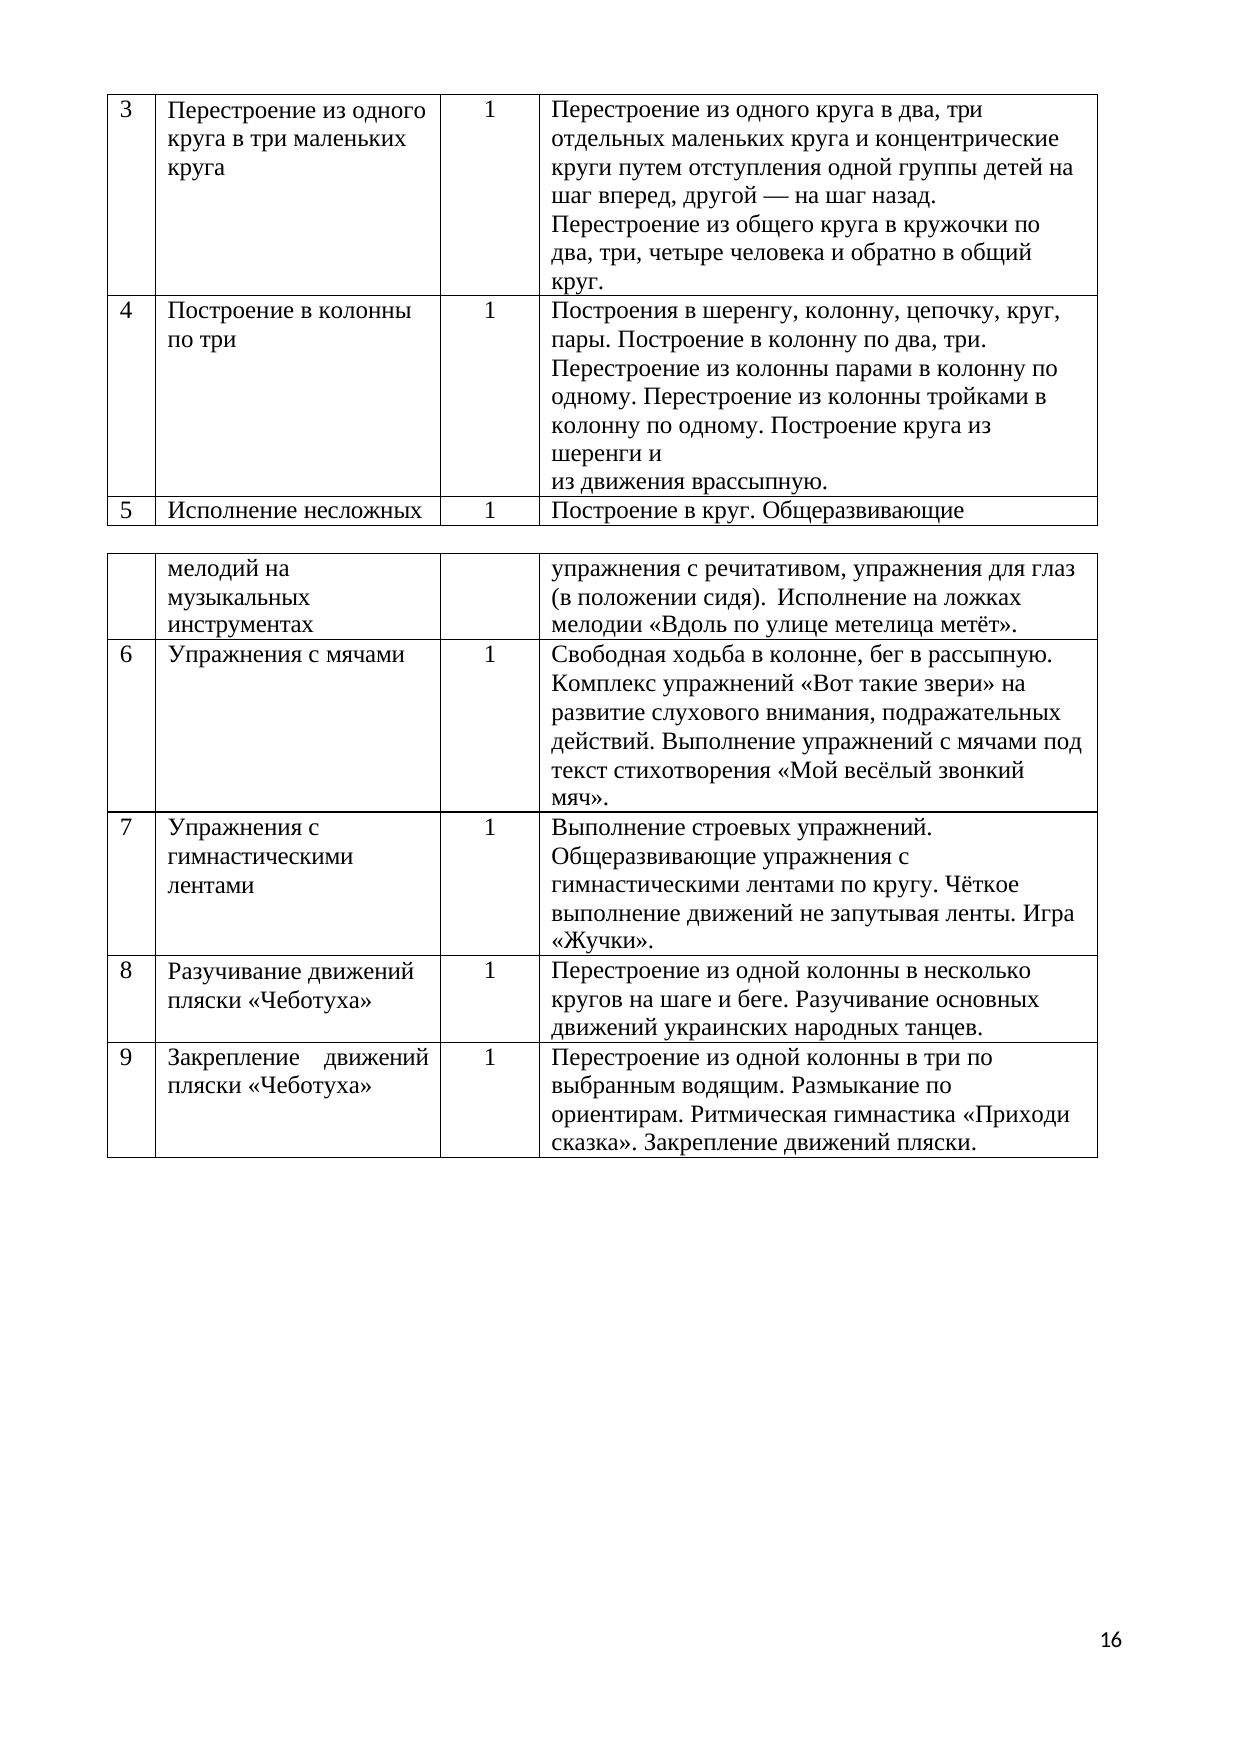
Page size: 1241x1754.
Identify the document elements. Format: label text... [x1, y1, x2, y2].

table_cell 3 [108, 95, 155, 295]
table_cell 1 [441, 640, 539, 811]
table_cell 6 [108, 640, 155, 811]
table_cell Исполнение несложных [156, 497, 440, 525]
table_cell Построения в шеренгу, колонну, цепочку, круг, пары. Построение в колонну по два, три. Перестроение из колонны парами в колонну по одному. Перестроение из колонны тройками в колонну по одному. Построение круга из шеренги и из движения врассыпную. [540, 296, 1097, 496]
table_cell Свободная ходьба в колонне, бег в рассыпную. Комплекс упражнений «Вот такие звери» на развитие слухового внимания, подражательных действий. Выполнение упражнений с мячами под текст стихотворения «Мой весёлый звонкий мяч». [540, 640, 1097, 811]
table_cell Построение в круг. Общеразвивающие [540, 497, 1097, 525]
table_header упражнения с речитативом, упражнения для глаз (в положении сидя). Исполнение на ложках мелодии «Вдоль по улице метелица метёт». [540, 554, 1097, 639]
table_cell Разучивание движений пляски «Чеботуха» [156, 956, 440, 1042]
table_cell Перестроение из одной колонны в три по выбранным водящим. Размыкание по ориентирам. Ритмическая гимнастика «Приходи сказка». Закрепление движений пляски. [540, 1043, 1097, 1157]
table_cell Упражнения с мячами [156, 640, 440, 811]
table_cell Перестроение из одной колонны в несколько кругов на шаге и беге. Разучивание основных движений украинских народных танцев. [540, 956, 1097, 1042]
table_cell Выполнение строевых упражнений. Общеразвивающие упражнения с гимнастическими лентами по кругу. Чёткое выполнение движений не запутывая ленты. Игра «Жучки». [540, 813, 1097, 955]
table_header мелодий на музыкальных инструментах [156, 554, 440, 639]
table_header [441, 554, 539, 639]
table_cell 1 [441, 813, 539, 955]
table_cell 8 [108, 956, 155, 1042]
table_cell 4 [108, 296, 155, 496]
table_cell 1 [441, 296, 539, 496]
table_cell 7 [108, 813, 155, 955]
table_cell 5 [108, 497, 155, 525]
table_cell Упражнения с гимнастическими лентами [156, 813, 440, 955]
table_header [108, 554, 155, 639]
table_cell Закрепление движений пляски «Чеботуха» [156, 1043, 440, 1157]
table_cell 1 [441, 497, 539, 525]
table_cell Перестроение из одного круга в два, три отдельных маленьких круга и концентрические круги путем отступления одной группы детей на шаг вперед, другой — на шаг назад. Перестроение из общего круга в кружочки по два, три, четыре человека и обратно в общий круг. [540, 95, 1097, 295]
table_cell 1 [441, 1043, 539, 1157]
table_cell 1 [441, 95, 539, 295]
table_cell Перестроение из одного круга в три маленьких круга [156, 95, 440, 295]
table_cell 1 [441, 956, 539, 1042]
table_cell Построение в колонны по три [156, 296, 440, 496]
table_cell 9 [108, 1043, 155, 1157]
